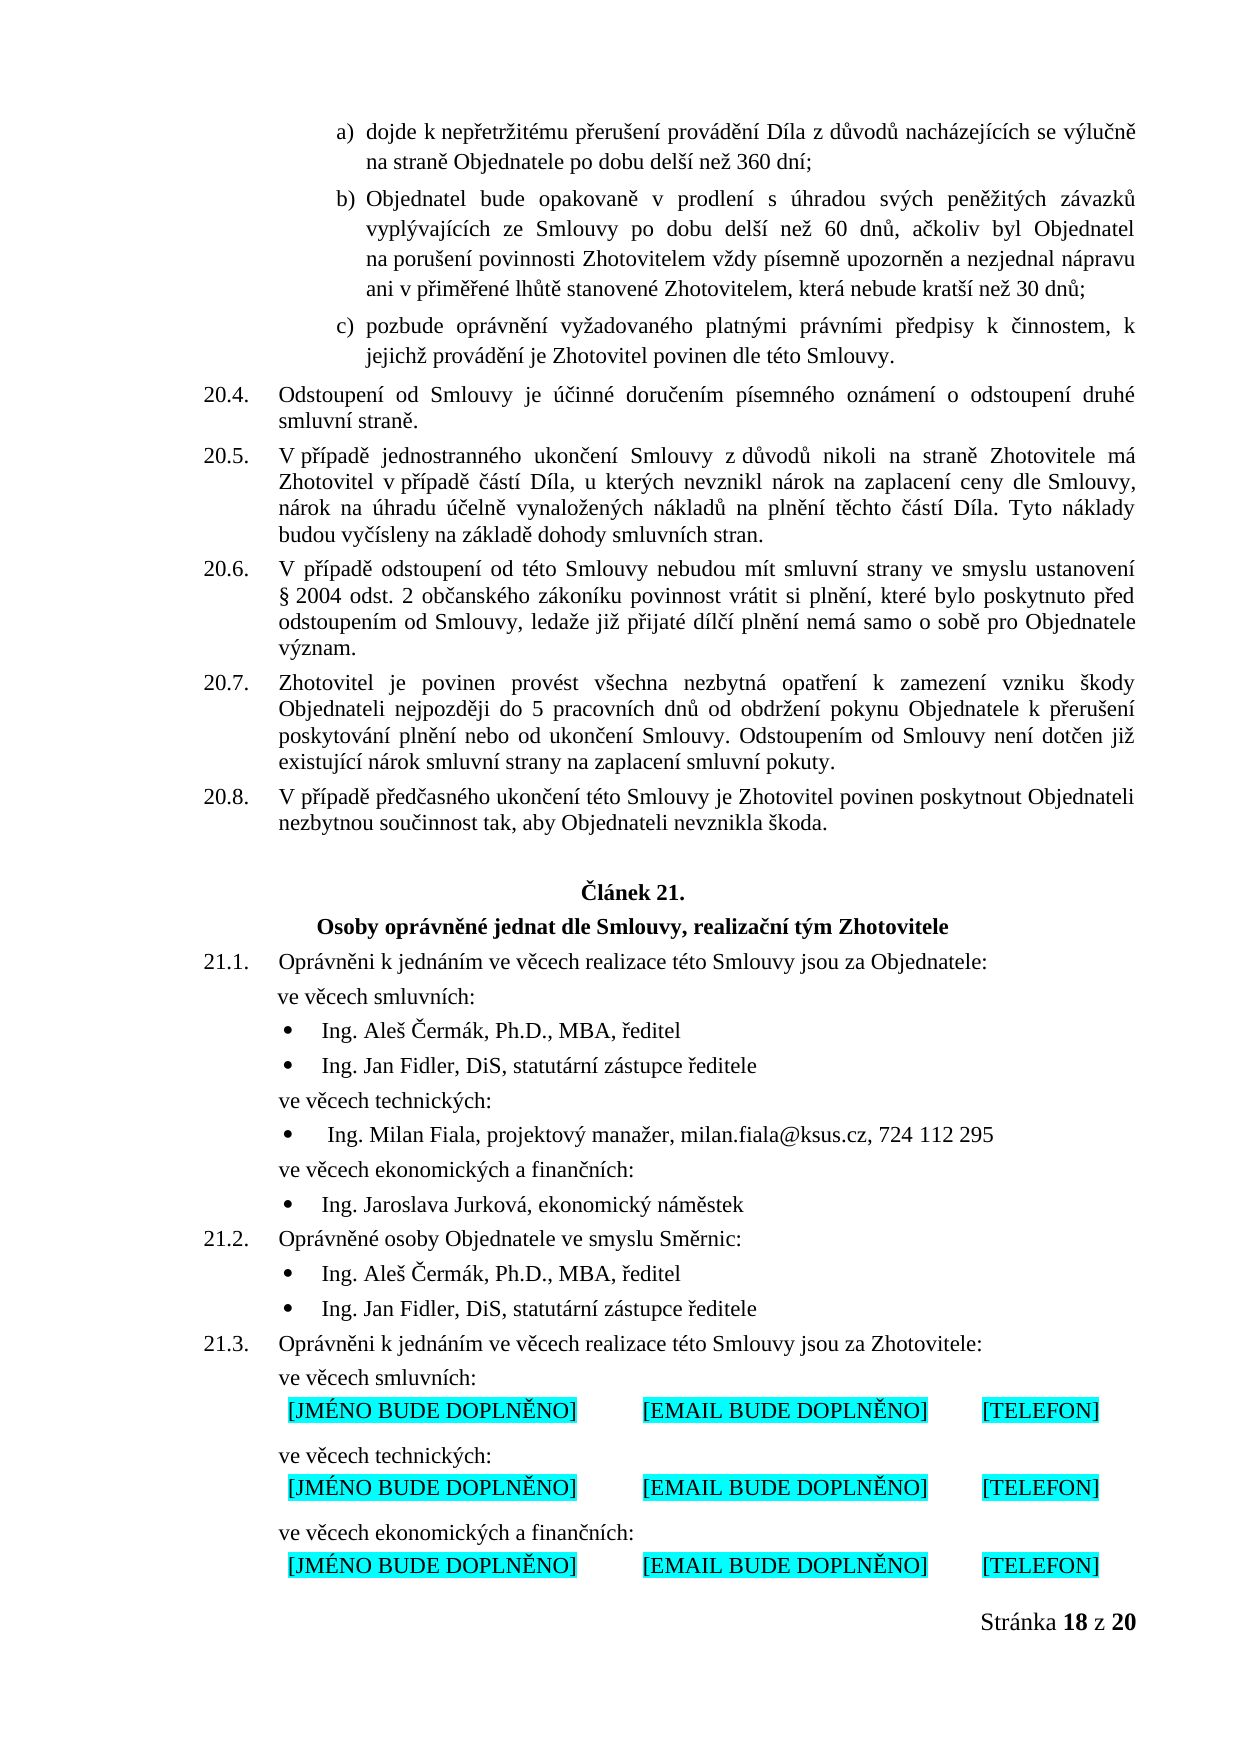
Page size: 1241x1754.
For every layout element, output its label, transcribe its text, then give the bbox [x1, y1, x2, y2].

list Ing. Milan Fiala, projektový manažer, milan.fiala@ksus.cz, 724 112 295 [284, 1121, 1136, 1148]
subtitle ve věcech ekonomických a finančních: [278, 1156, 1136, 1182]
list Ing. Aleš Čermák, Ph.D., MBA, ředitel [284, 1260, 1136, 1287]
subtitle Zhotovitel je povinen provést všechna nezbytná opatření k zamezení vzniku škody Objednateli nejpozději do 5 pracovních dnů od obdržení pokynu Objednatele k přerušení poskytování plnění nebo od ukončení Smlouvy. Odstoupením od Smlouvy není dotčen již existující nárok smluvní strany na zaplacení smluvní pokuty. [203, 669, 1136, 774]
subtitle Oprávněni k jednáním ve věcech realizace této Smlouvy jsou za Objednatele: [203, 948, 1136, 974]
subtitle Oprávněni k jednáním ve věcech realizace této Smlouvy jsou za Zhotovitele: [203, 1329, 1136, 1356]
table_header [EMAIL BUDE DOPLNĚNO] [631, 1468, 971, 1511]
text Osoby oprávněné jednat dle Smlouvy, realizační tým Zhotovitele [129, 913, 1136, 940]
list ve věcech ekonomických a finančních: [278, 1519, 1136, 1545]
subtitle V případě jednostranného ukončení Smlouvy z důvodů nikoli na straně Zhotovitele má Zhotovitel v případě částí Díla, u kterých nevznikl nárok na zaplacení ceny dle Smlouvy, nárok na úhradu účelně vynaložených nákladů na plnění těchto částí Díla. Tyto náklady budou vyčísleny na základě dohody smluvních stran. [203, 442, 1136, 547]
list ve věcech technických: [278, 1442, 1136, 1468]
subtitle V případě odstoupení od této Smlouvy nebudou mít smluvní strany ve smyslu ustanovení § 2004 odst. 2 občanského zákoníku povinnost vrátit si plnění, které bylo poskytnuto před odstoupením od Smlouvy, ledaže již přijaté dílčí plnění nemá samo o sobě pro Objednatele význam. [203, 555, 1136, 661]
list Ing. Aleš Čermák, Ph.D., MBA, ředitel [284, 1017, 1136, 1044]
subtitle pozbude oprávnění vyžadovaného platnými právními předpisy k činnostem, k jejichž provádění je Zhotovitel povinen dle této Smlouvy. [336, 312, 1136, 368]
table_header [JMÉNO BUDE DOPLNĚNO] [277, 1545, 631, 1588]
list Ing. Jan Fidler, DiS, statutární zástupce ředitele [284, 1052, 1136, 1078]
subtitle Odstoupení od Smlouvy je účinné doručením písemného oznámení o odstoupení druhé smluvní straně. [203, 381, 1136, 433]
subtitle V případě předčasného ukončení této Smlouvy je Zhotovitel povinen poskytnout Objednateli nezbytnou součinnost tak, aby Objednateli nevznikla škoda. [203, 783, 1136, 836]
table_header [JMÉNO BUDE DOPLNĚNO] [277, 1468, 631, 1511]
table_header [TELEFON] [971, 1391, 1136, 1433]
table_header [TELEFON] [971, 1468, 1136, 1511]
table_header [EMAIL BUDE DOPLNĚNO] [631, 1545, 971, 1588]
table_header [TELEFON] [971, 1545, 1136, 1588]
subtitle dojde k nepřetržitému přerušení provádění Díla z důvodů nacházejících se výlučně na straně Objednatele po dobu delší než 360 dní; [336, 118, 1136, 175]
table_header [JMÉNO BUDE DOPLNĚNO] [277, 1391, 631, 1433]
list Ing. Jan Fidler, DiS, statutární zástupce ředitele [284, 1295, 1136, 1321]
subtitle ve věcech smluvních: [278, 1364, 1136, 1391]
list Ing. Jaroslava Jurková, ekonomický náměstek [284, 1191, 1136, 1217]
subtitle Objednatel bude opakovaně v prodlení s úhradou svých peněžitých závazků vyplývajících ze Smlouvy po dobu delší než 60 dnů, ačkoliv byl Objednatel na porušení povinnosti Zhotovitelem vždy písemně upozorněn a nezjednal nápravu ani v přiměřené lhůtě stanovené Zhotovitelem, která nebude kratší než 30 dnů; [336, 185, 1136, 302]
table_header [EMAIL BUDE DOPLNĚNO] [631, 1391, 971, 1433]
subtitle Oprávněné osoby Objednatele ve smyslu Směrnic: [203, 1226, 1136, 1252]
list ve věcech smluvních: [203, 983, 1136, 1009]
subtitle ve věcech technických: [278, 1087, 1136, 1113]
